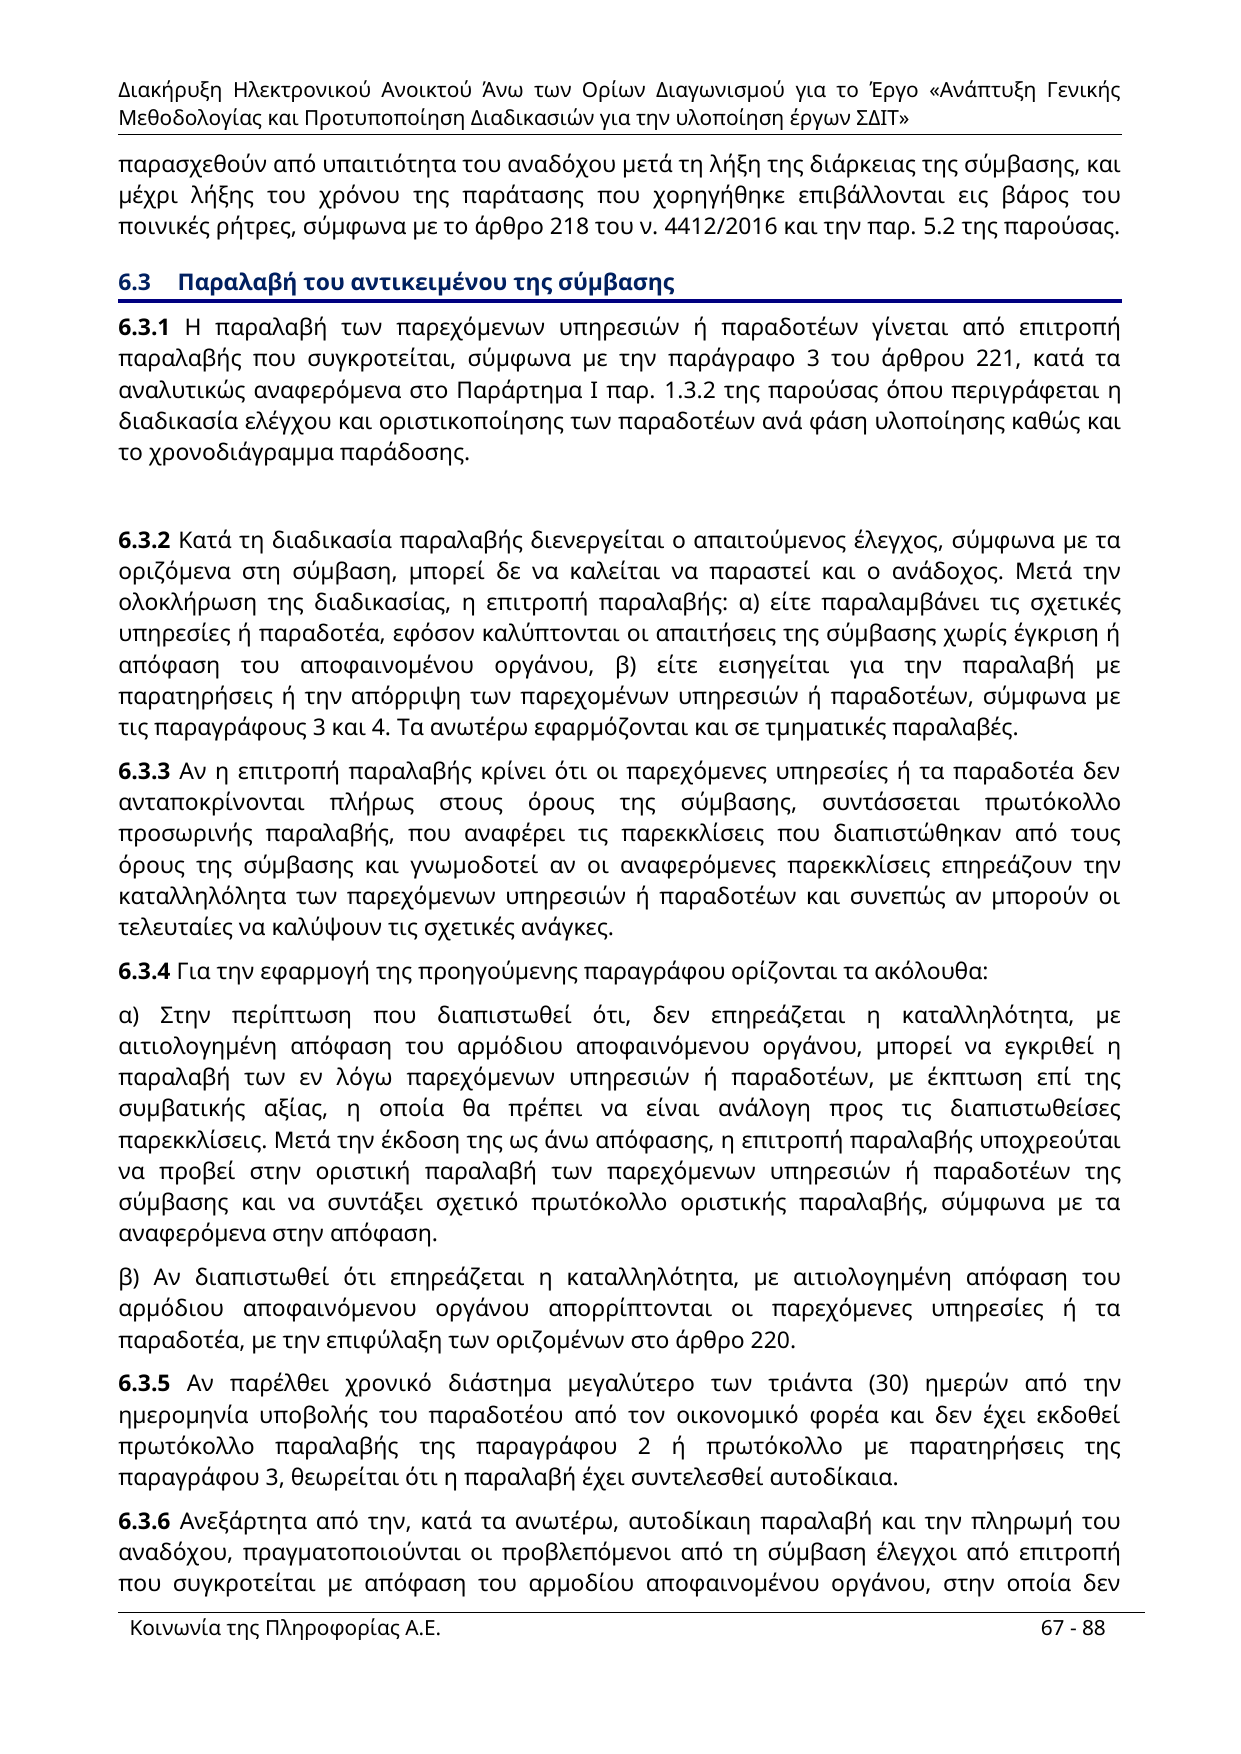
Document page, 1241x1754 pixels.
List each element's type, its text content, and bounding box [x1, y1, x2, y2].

text 6.3.5 Αν παρέλθει χρονικό διάστημα μεγαλύτερο των τριάντα (30) ημερών από την ημερομηνία υποβολής του παραδοτέου από τον οικονομικό φορέα και δεν έχει εκδοθεί πρωτόκολλο παραλαβής της παραγράφου 2 ή πρωτόκολλο με παρατηρήσεις της παραγράφου 3, θεωρείται ότι η παραλαβή έχει συντελεσθεί αυτοδίκαια. [118, 1367, 1122, 1492]
text α) Στην περίπτωση που διαπιστωθεί ότι, δεν επηρεάζεται η καταλληλότητα, με αιτιολογημένη απόφαση του αρμόδιου αποφαινόμενου οργάνου, μπορεί να εγκριθεί η παραλαβή των εν λόγω παρεχόμενων υπηρεσιών ή παραδοτέων, με έκπτωση επί της συμβατικής αξίας, η οποία θα πρέπει να είναι ανάλογη προς τις διαπιστωθείσες παρεκκλίσεις. Μετά την έκδοση της ως άνω απόφασης, η επιτροπή παραλαβής υποχρεούται να προβεί στην οριστική παραλαβή των παρεχόμενων υπηρεσιών ή παραδοτέων της σύμβασης και να συντάξει σχετικό πρωτόκολλο οριστικής παραλαβής, σύμφωνα με τα αναφερόμενα στην απόφαση. [118, 998, 1122, 1248]
text 6.3.3 Αν η επιτροπή παραλαβής κρίνει ότι οι παρεχόμενες υπηρεσίες ή τα παραδοτέα δεν ανταποκρίνονται πλήρως στους όρους της σύμβασης, συντάσσεται πρωτόκολλο προσωρινής παραλαβής, που αναφέρει τις παρεκκλίσεις που διαπιστώθηκαν από τους όρους της σύμβασης και γνωμοδοτεί αν οι αναφερόμενες παρεκκλίσεις επηρεάζουν την καταλληλόλητα των παρεχόμενων υπηρεσιών ή παραδοτέων και συνεπώς αν μπορούν οι τελευταίες να καλύψουν τις σχετικές ανάγκες. [118, 755, 1122, 942]
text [118, 147, 1122, 241]
text 6.3.2 Κατά τη διαδικασία παραλαβής διενεργείται ο απαιτούμενος έλεγχος, σύμφωνα με τα οριζόμενα στη σύμβαση, μπορεί δε να καλείται να παραστεί και ο ανάδοχος. Μετά την ολοκλήρωση της διαδικασίας, η επιτροπή παραλαβής: α) είτε παραλαμβάνει τις σχετικές υπηρεσίες ή παραδοτέα, εφόσον καλύπτονται οι απαιτήσεις της σύμβασης χωρίς έγκριση ή απόφαση του αποφαινομένου οργάνου, β) είτε εισηγείται για την παραλαβή με παρατηρήσεις ή την απόρριψη των παρεχομένων υπηρεσιών ή παραδοτέων, σύμφωνα με τις παραγράφους 3 και 4. Τα ανωτέρω εφαρμόζονται και σε τμηματικές παραλαβές. [118, 523, 1122, 742]
subtitle Παραλαβή του αντικειμένου της σύμβασης [118, 266, 1122, 299]
text β) Αν διαπιστωθεί ότι επηρεάζεται η καταλληλότητα, με αιτιολογημένη απόφαση του αρμόδιου αποφαινόμενου οργάνου απορρίπτονται οι παρεχόμενες υπηρεσίες ή τα παραδοτέα, με την επιφύλαξη των οριζομένων στο άρθρο 220. [118, 1261, 1122, 1355]
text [118, 1505, 1122, 1598]
text 6.3.1 Η παραλαβή των παρεχόμενων υπηρεσιών ή παραδοτέων γίνεται από επιτροπή παραλαβής που συγκροτείται, σύμφωνα με την παράγραφο 3 του άρθρου 221, κατά τα αναλυτικώς αναφερόμενα στο Παράρτημα Ι παρ. ‎1.3.2 της παρούσας όπου περιγράφεται η διαδικασία ελέγχου και οριστικοποίησης των παραδοτέων ανά φάση υλοποίησης καθώς και το χρονοδιάγραμμα παράδοσης. [118, 311, 1122, 467]
text 6.3.4 Για την εφαρμογή της προηγούμενης παραγράφου ορίζονται τα ακόλουθα: [118, 955, 1122, 986]
